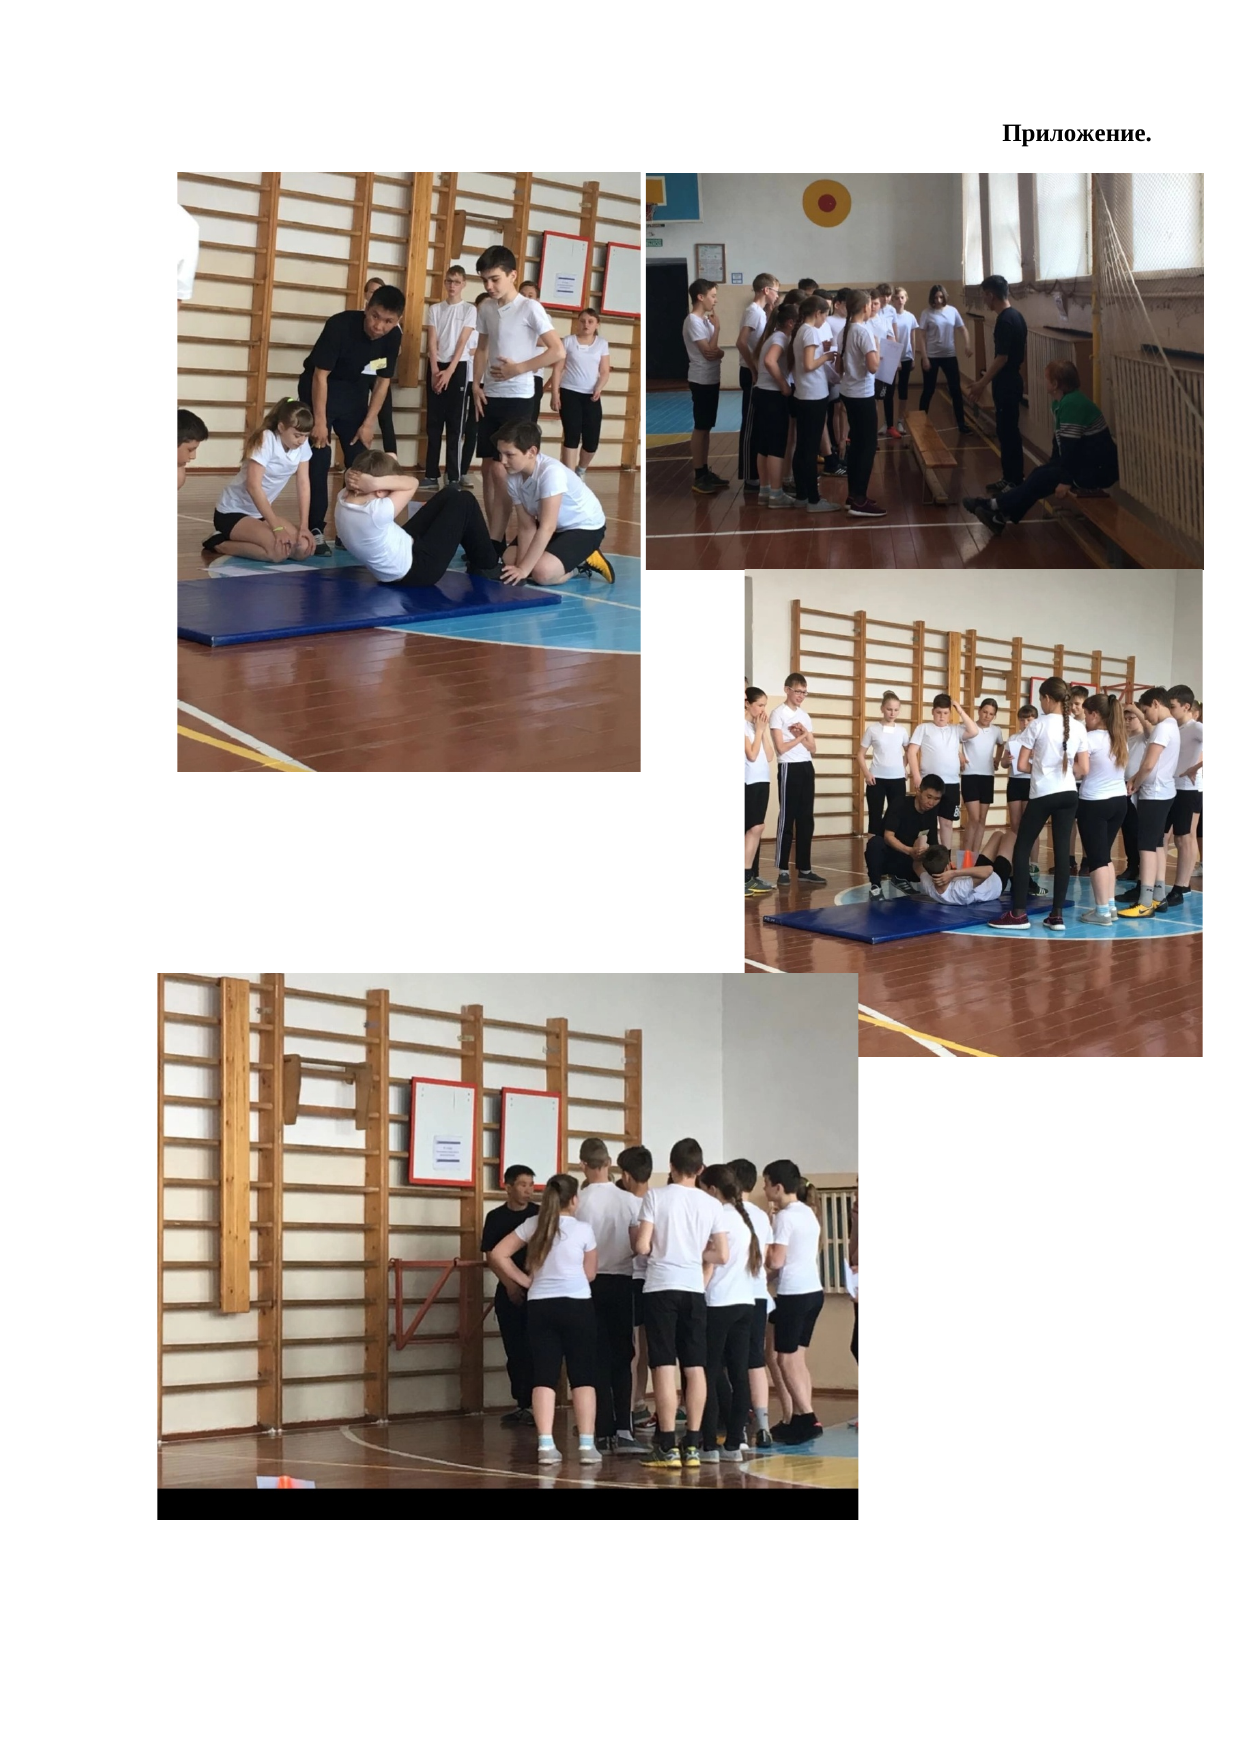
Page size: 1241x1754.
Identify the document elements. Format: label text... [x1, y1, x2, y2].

text Приложение. [177, 118, 1152, 147]
picture [177, 172, 641, 772]
picture [157, 173, 1204, 1520]
